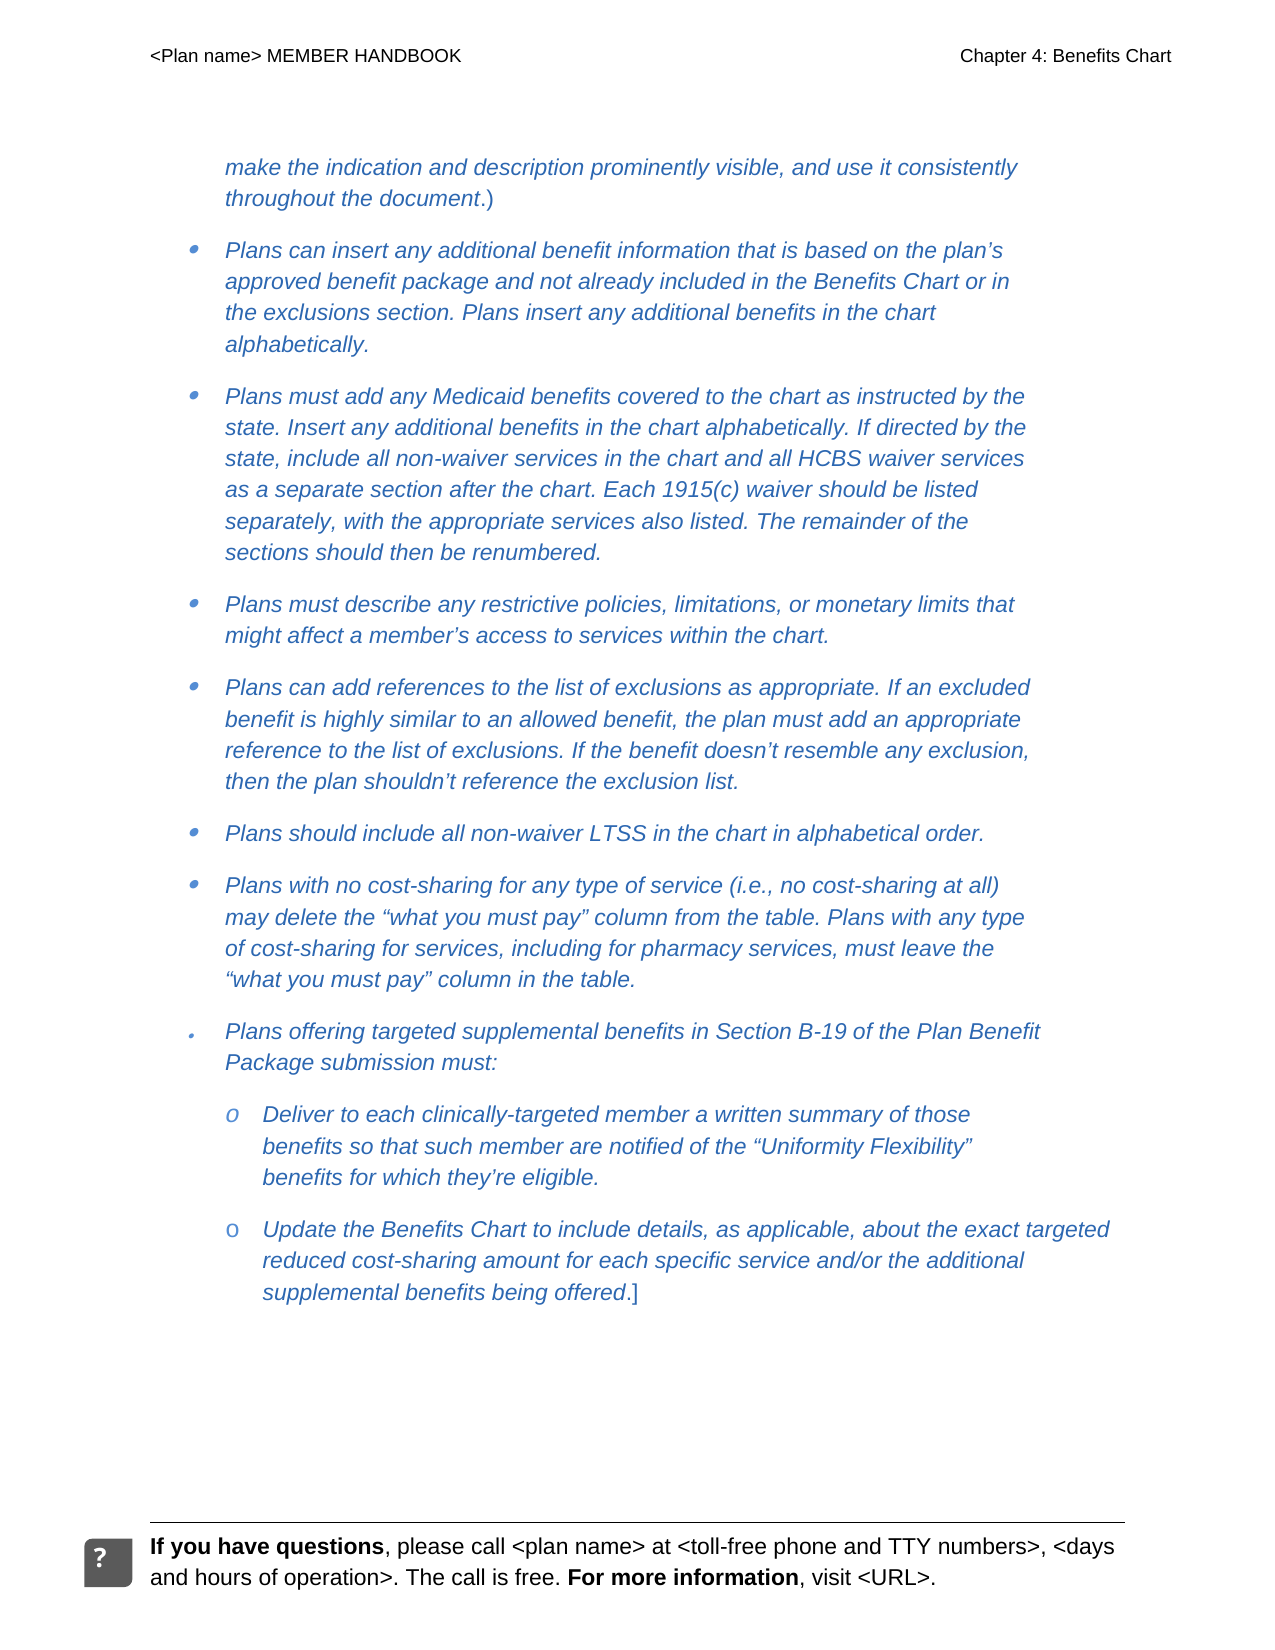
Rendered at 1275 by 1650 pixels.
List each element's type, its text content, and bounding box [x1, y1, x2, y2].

list Plans must add any Medicaid benefits covered to the chart as instructed by the state. Insert any additional benefits in the chart alphabetically. If directed by the state, include all non-waiver services in the chart and all HCBS waiver services as a separate section after the chart. Each 1915(c) waiver should be listed separately, with the appropriate services also listed. The remainder of the sections should then be renumbered. [187, 379, 1050, 567]
list Plans offering targeted supplemental benefits in Section B-19 of the Plan Benefit Package submission must: [187, 1014, 1050, 1077]
list Plans with no cost-sharing for any type of service (i.e., no cost-sharing at all) may delete the “what you must pay” column from the table. Plans with any type of cost-sharing for services, including for pharmacy services, must leave the “what you must pay” column in the table. [187, 869, 1050, 994]
list Plans can insert any additional benefit information that is based on the plan’s approved benefit package and not already included in the Benefits Chart or in the exclusions section. Plans insert any additional benefits in the chart alphabetically. [187, 233, 1050, 358]
list Plans must describe any restrictive policies, limitations, or monetary limits that might affect a member’s access to services within the chart. [187, 587, 1050, 650]
list Plans should include all non-waiver LTSS in the chart in alphabetical order. [187, 817, 1050, 848]
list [187, 150, 1050, 212]
list Plans can add references to the list of exclusions as appropriate. If an excluded benefit is highly similar to an allowed benefit, the plan must add an appropriate reference to the list of exclusions. If the benefit doesn’t resemble any exclusion, then the plan shouldn’t reference the exclusion list. [187, 671, 1050, 796]
list Deliver to each clinically-targeted member a written summary of those benefits so that such member are notified of the “Uniformity Flexibility” benefits for which they’re eligible. [225, 1098, 1050, 1192]
list Update the Benefits Chart to include details, as applicable, about the exact targeted reduced cost-sharing amount for each specific service and/or the additional supplemental benefits being offered.] [225, 1212, 1125, 1306]
